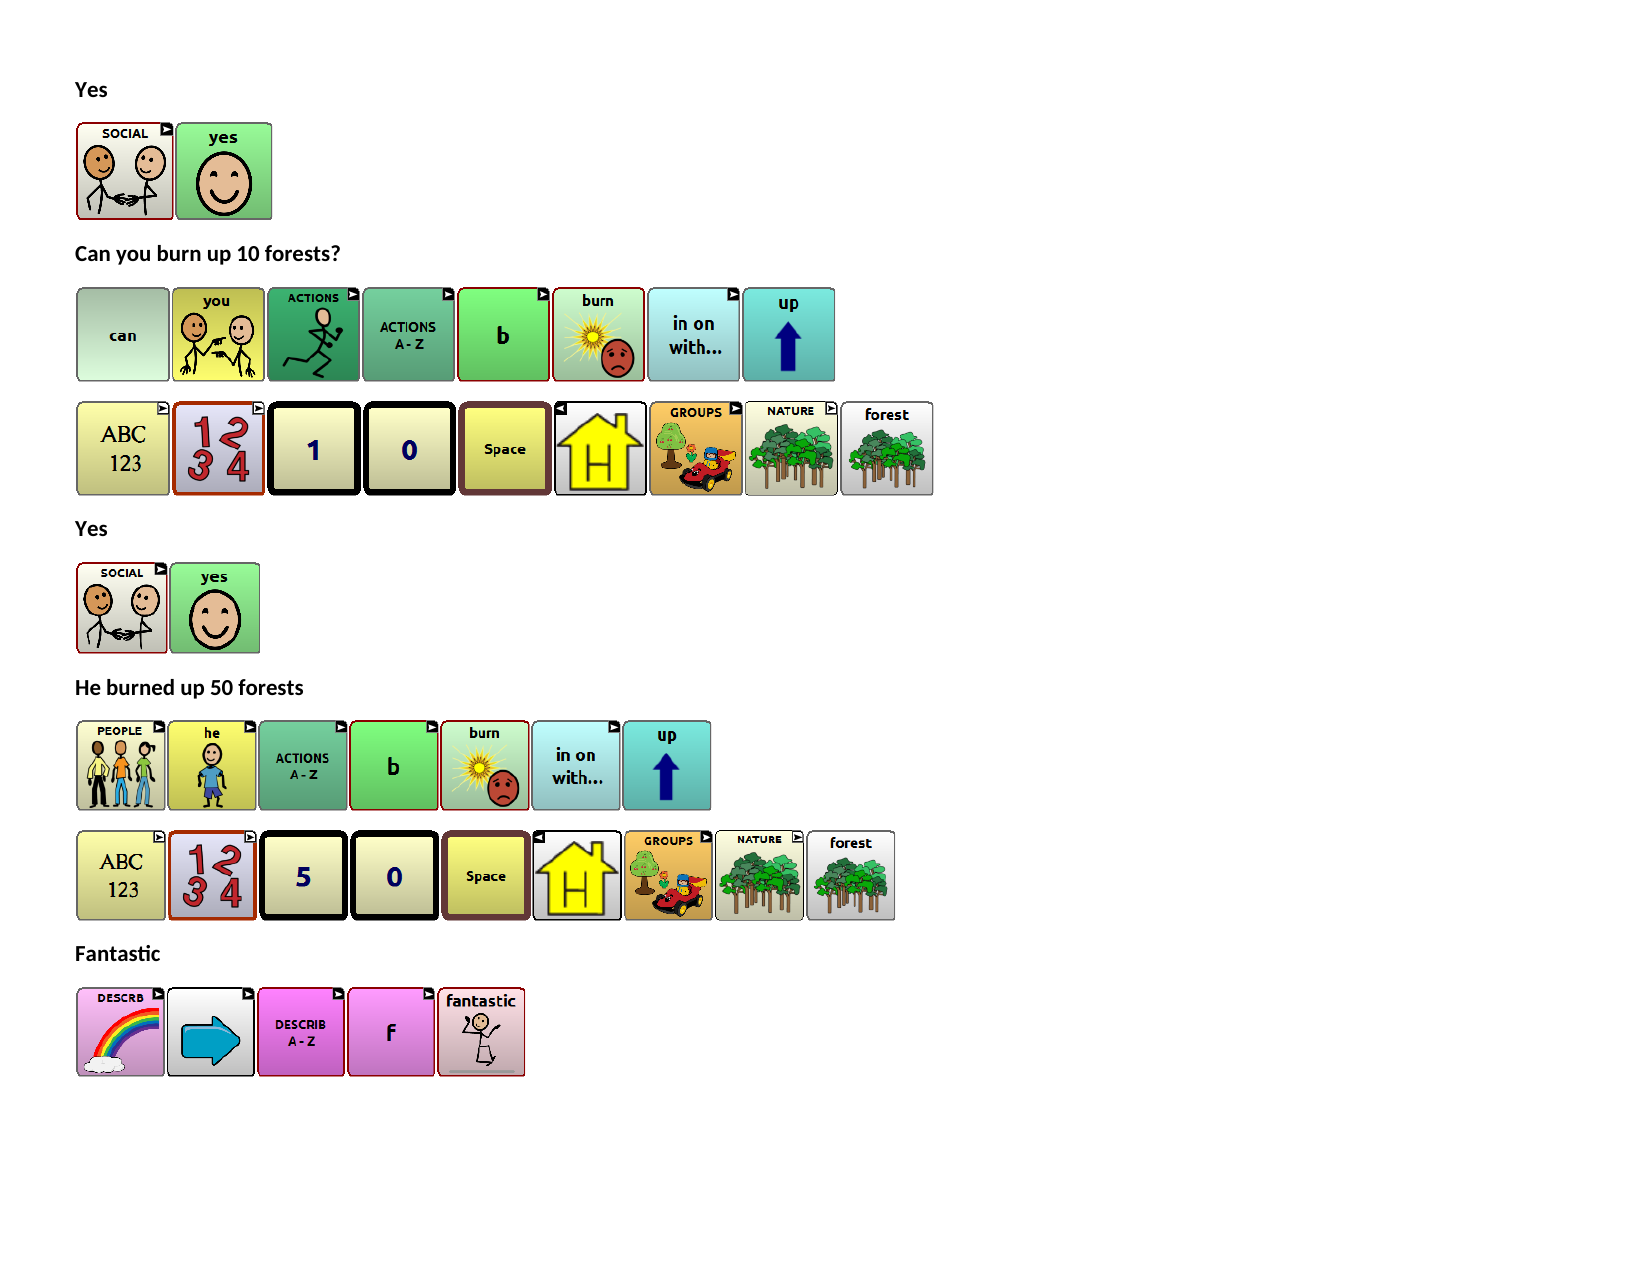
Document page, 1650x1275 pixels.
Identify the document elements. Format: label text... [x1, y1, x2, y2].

text Can you burn up 10 forests? [75, 239, 1575, 267]
picture [75, 561, 260, 654]
text Yes [75, 75, 1575, 103]
text He burned up 50 forests [75, 673, 1575, 701]
text Fantastic [75, 939, 1575, 967]
picture [75, 986, 525, 1077]
text Yes [75, 514, 1575, 542]
picture [75, 121, 273, 221]
picture [75, 286, 836, 382]
picture [75, 829, 896, 921]
picture [75, 719, 712, 811]
picture [75, 400, 934, 496]
